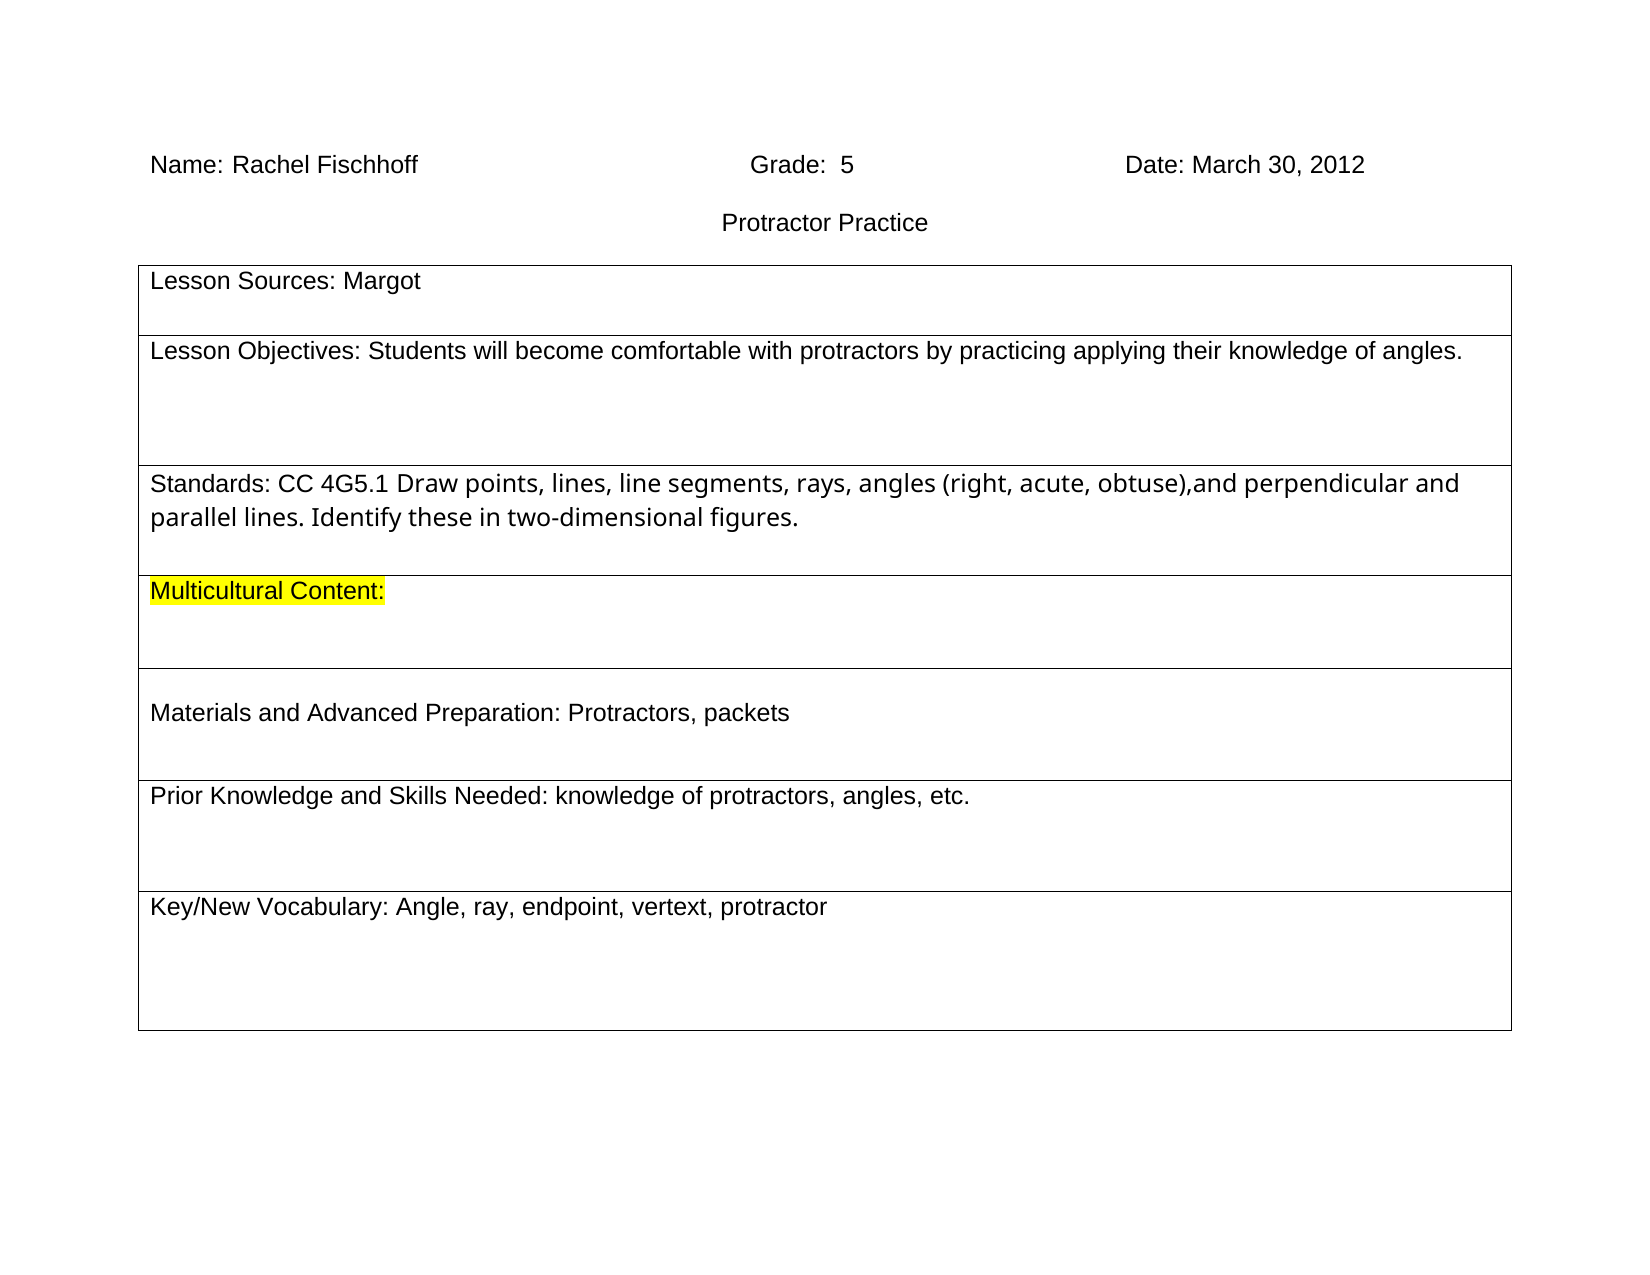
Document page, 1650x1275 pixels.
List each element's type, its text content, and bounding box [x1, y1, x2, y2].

table_cell Standards: CC 4G5.1 Draw points, lines, line segments, rays, angles (right, acute, obtuse),and perpendicular and parallel lines. Identify these in two-dimensional figures. [139, 466, 1511, 575]
table_cell Materials and Advanced Preparation: Protractors, packets [139, 669, 1511, 780]
table_header Lesson Sources: Margot [139, 266, 1511, 335]
text Name: Rachel Fischhoff Grade: 5 Date: March 30, 2012 [150, 150, 1500, 179]
table_cell Prior Knowledge and Skills Needed: knowledge of protractors, angles, etc. [139, 781, 1511, 891]
table_cell Key/New Vocabulary: Angle, ray, endpoint, vertext, protractor [139, 892, 1511, 1030]
table_cell Lesson Objectives: Students will become comfortable with protractors by practicing applying their knowledge of angles. [139, 336, 1511, 464]
text Protractor Practice [150, 207, 1500, 236]
table_cell Multicultural Content: [139, 576, 1511, 668]
